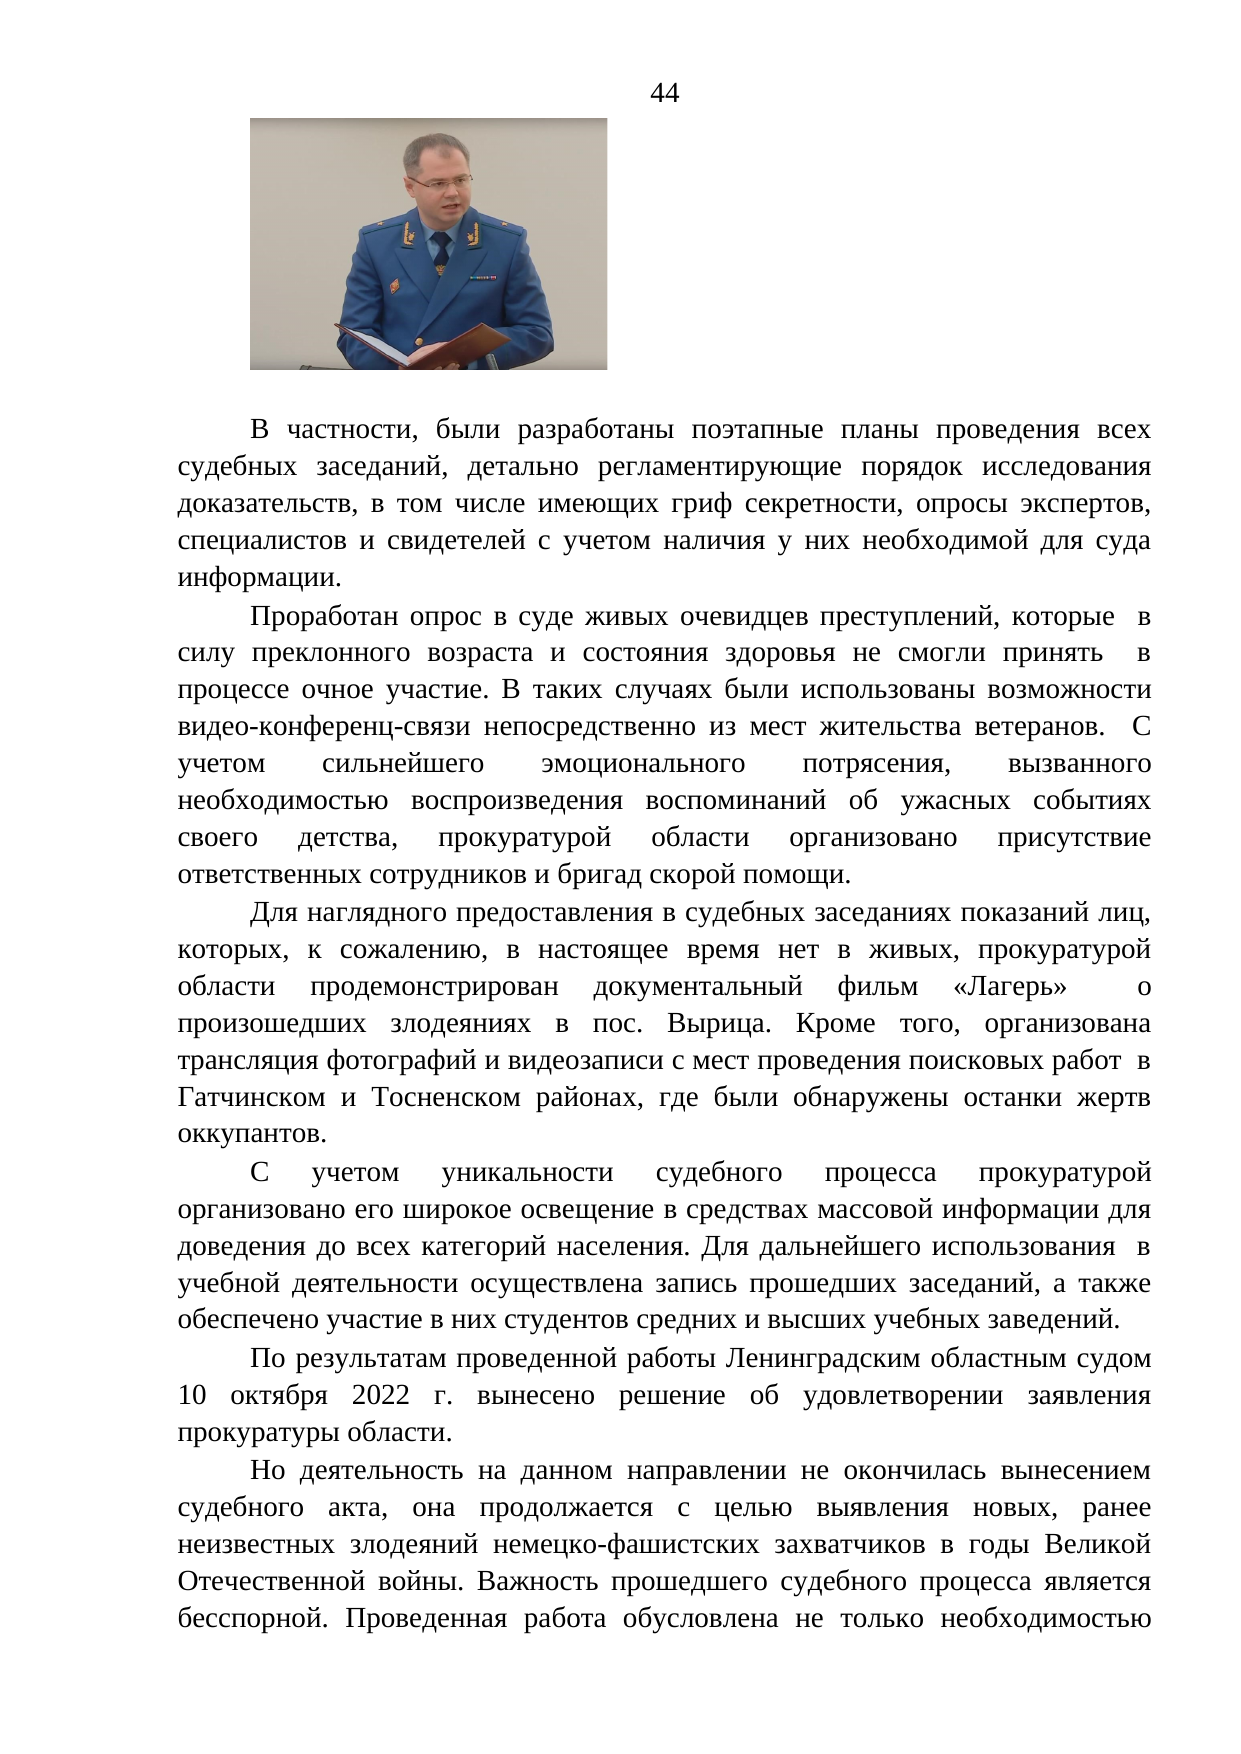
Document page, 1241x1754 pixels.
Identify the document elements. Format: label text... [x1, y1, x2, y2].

text Для наглядного предоставления в судебных заседаниях показаний лиц, которых, к сожалению, в настоящее время нет в живых, прокуратурой области продемонстрирован документальный фильм «Лагерь» о произошедших злодеяниях в пос. Вырица. Кроме того, организована трансляция фотографий и видеозаписи с мест проведения поисковых работ в Гатчинском и Тосненском районах, где были обнаружены останки жертв оккупантов. [177, 894, 1152, 1149]
text С учетом уникальности судебного процесса прокуратурой организовано его широкое освещение в средствах массовой информации для доведения до всех категорий населения. Для дальнейшего использования в учебной деятельности осуществлена запись прошедших заседаний, а также обеспечено участие в них студентов средних и высших учебных заведений. [177, 1154, 1152, 1335]
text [177, 1452, 1152, 1633]
text В частности, были разработаны поэтапные планы проведения всех судебных заседаний, детально регламентирующие порядок исследования доказательств, в том числе имеющих гриф секретности, опросы экспертов, специалистов и свидетелей с учетом наличия у них необходимой для суда информации. [177, 412, 1152, 593]
text По результатам проведенной работы Ленинградским областным судом 10 октября 2022 г. вынесено решение об удовлетворении заявления прокуратуры области. [177, 1340, 1152, 1447]
picture [250, 118, 608, 370]
text Проработан опрос в суде живых очевидцев преступлений, которые в силу преклонного возраста и состояния здоровья не смогли принять в процессе очное участие. В таких случаях были использованы возможности видео-конференц-связи непосредственно из мест жительства ветеранов. С учетом сильнейшего эмоционального потрясения, вызванного необходимостью воспроизведения воспоминаний об ужасных событиях своего детства, прокуратурой области организовано присутствие ответственных сотрудников и бригад скорой помощи. [177, 598, 1152, 889]
